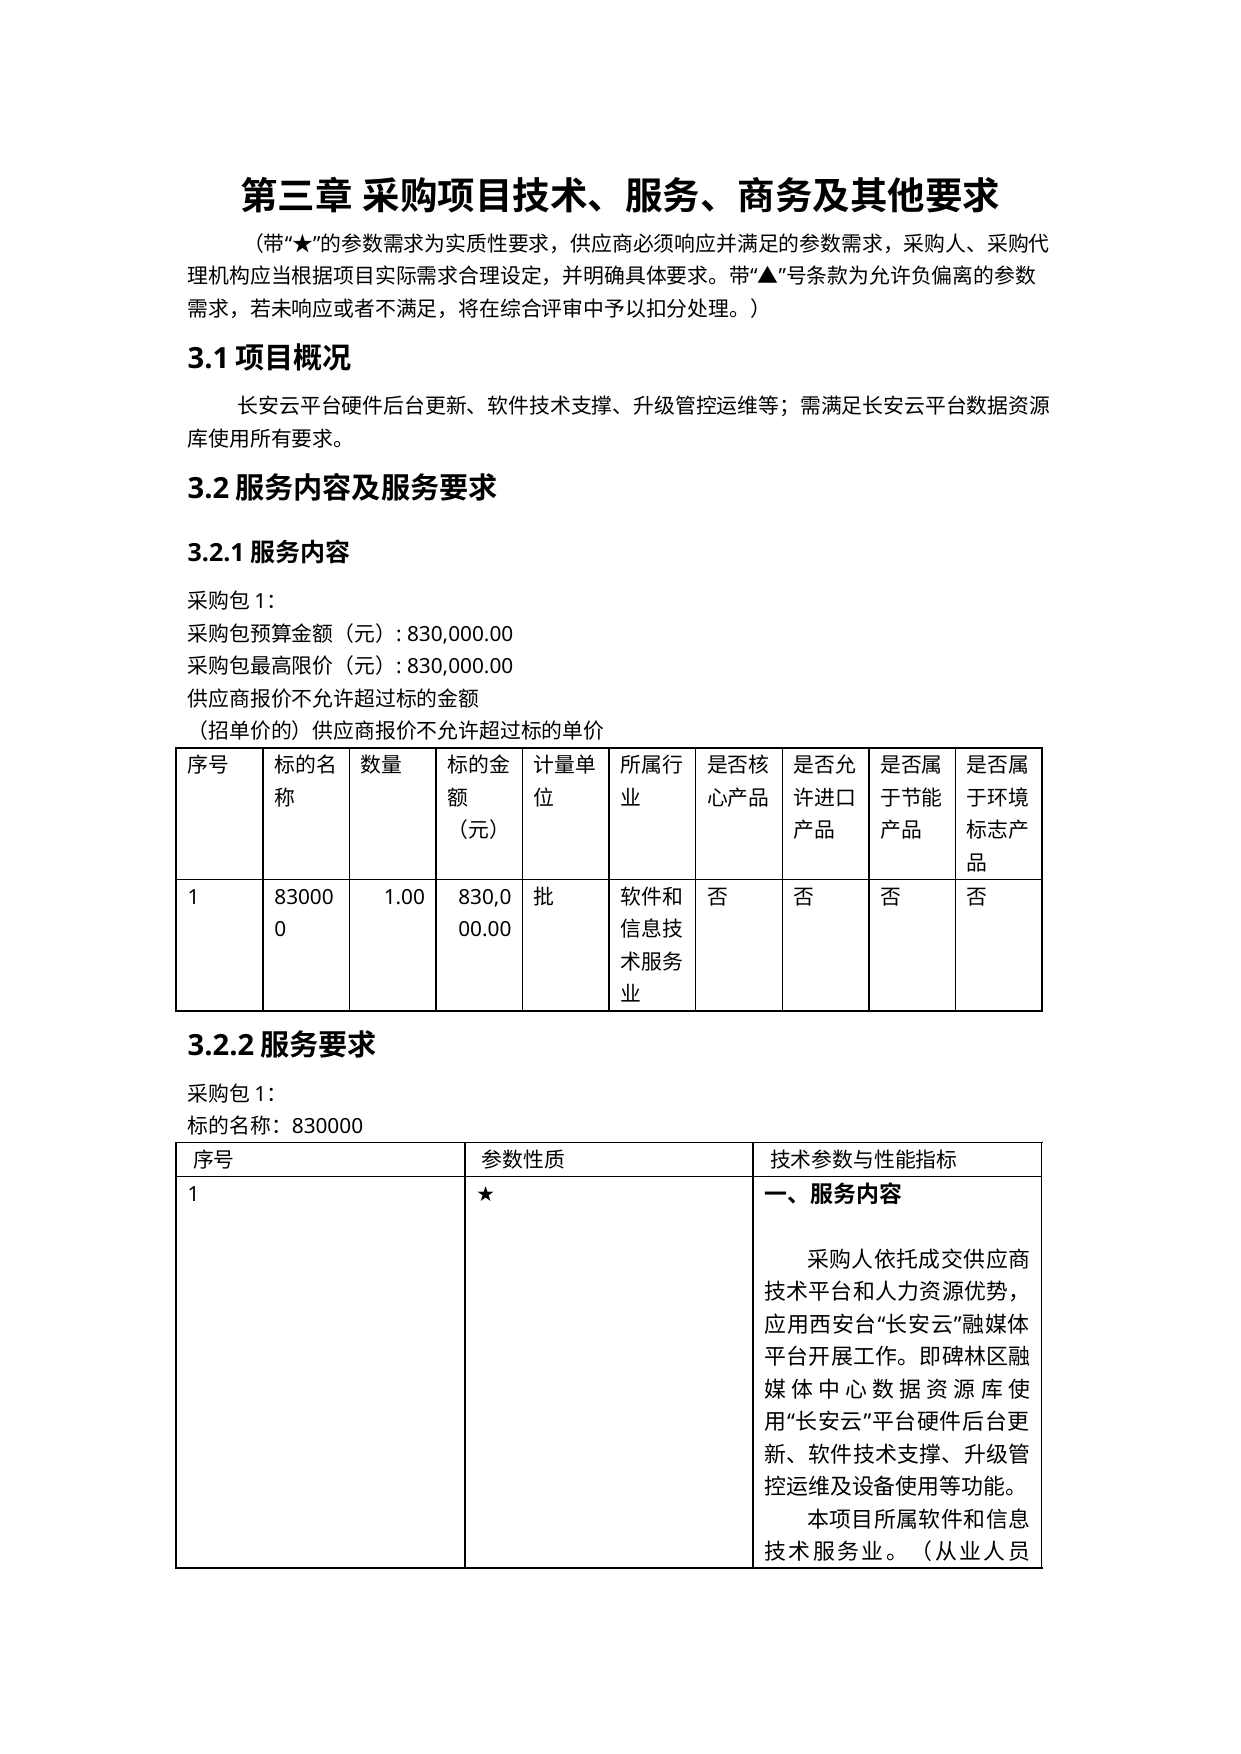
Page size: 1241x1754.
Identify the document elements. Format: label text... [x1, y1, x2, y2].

table_header 是否属于环境标志产品 [956, 749, 1041, 878]
table_header 所属行业 [610, 749, 695, 878]
text 3.1项目概况 [187, 324, 1053, 389]
text 采购包1： [187, 584, 1053, 617]
table_cell 830000 [264, 880, 349, 1010]
table_header 是否属于节能产品 [870, 749, 955, 878]
table_header 参数性质 [466, 1143, 752, 1176]
table_cell 1 [177, 880, 262, 1010]
text 长安云平台硬件后台更新、软件技术支撑、升级管控运维等；需满足长安云平台数据资源库使用所有要求。 [187, 389, 1053, 454]
table_cell 否 [956, 880, 1041, 1010]
text 3.2.2服务要求 [187, 1012, 1053, 1077]
table_cell 软件和信息技术服务业 [610, 880, 695, 1010]
table_cell ★ [466, 1177, 752, 1567]
table_cell 否 [870, 880, 955, 1010]
text 采购包1： [187, 1077, 1053, 1109]
table_header 是否允许进口产品 [783, 749, 868, 878]
text （带“★”的参数需求为实质性要求，供应商必须响应并满足的参数需求，采购人、采购代理机构应当根据项目实际需求合理设定，并明确具体要求。带“▲”号条款为允许负偏离的参数需求，若未响应或者不满足，将在综合评审中予以扣分处理。） [187, 227, 1053, 324]
text 标的名称：830000 [187, 1109, 1053, 1142]
text 采购包预算金额（元）: 830,000.00 [187, 617, 1053, 649]
table_cell 1.00 [350, 880, 435, 1010]
text 3.2服务内容及服务要求 [187, 454, 1053, 519]
table_header 标的名称 [264, 749, 349, 878]
table_header 技术参数与性能指标 [754, 1143, 1041, 1176]
text 3.2.1服务内容 [187, 519, 1053, 584]
table_header 计量单位 [523, 749, 608, 878]
table_header 是否核心产品 [696, 749, 782, 878]
text 采购包最高限价（元）: 830,000.00 [187, 649, 1053, 682]
text 第三章 采购项目技术、服务、商务及其他要求 [187, 162, 1053, 227]
table_header 序号 [177, 1143, 464, 1176]
table_header 数量 [350, 749, 435, 878]
table_cell 批 [523, 880, 608, 1010]
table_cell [754, 1177, 1041, 1567]
text （招单价的）供应商报价不允许超过标的单价 [187, 714, 1053, 747]
table_cell 1 [177, 1177, 464, 1567]
table_header 序号 [177, 749, 262, 878]
table_cell 830,000.00 [437, 880, 522, 1010]
table_cell 否 [696, 880, 782, 1010]
table_cell 否 [783, 880, 868, 1010]
table_header 标的金额 （元） [437, 749, 522, 878]
text 供应商报价不允许超过标的金额 [187, 682, 1053, 714]
